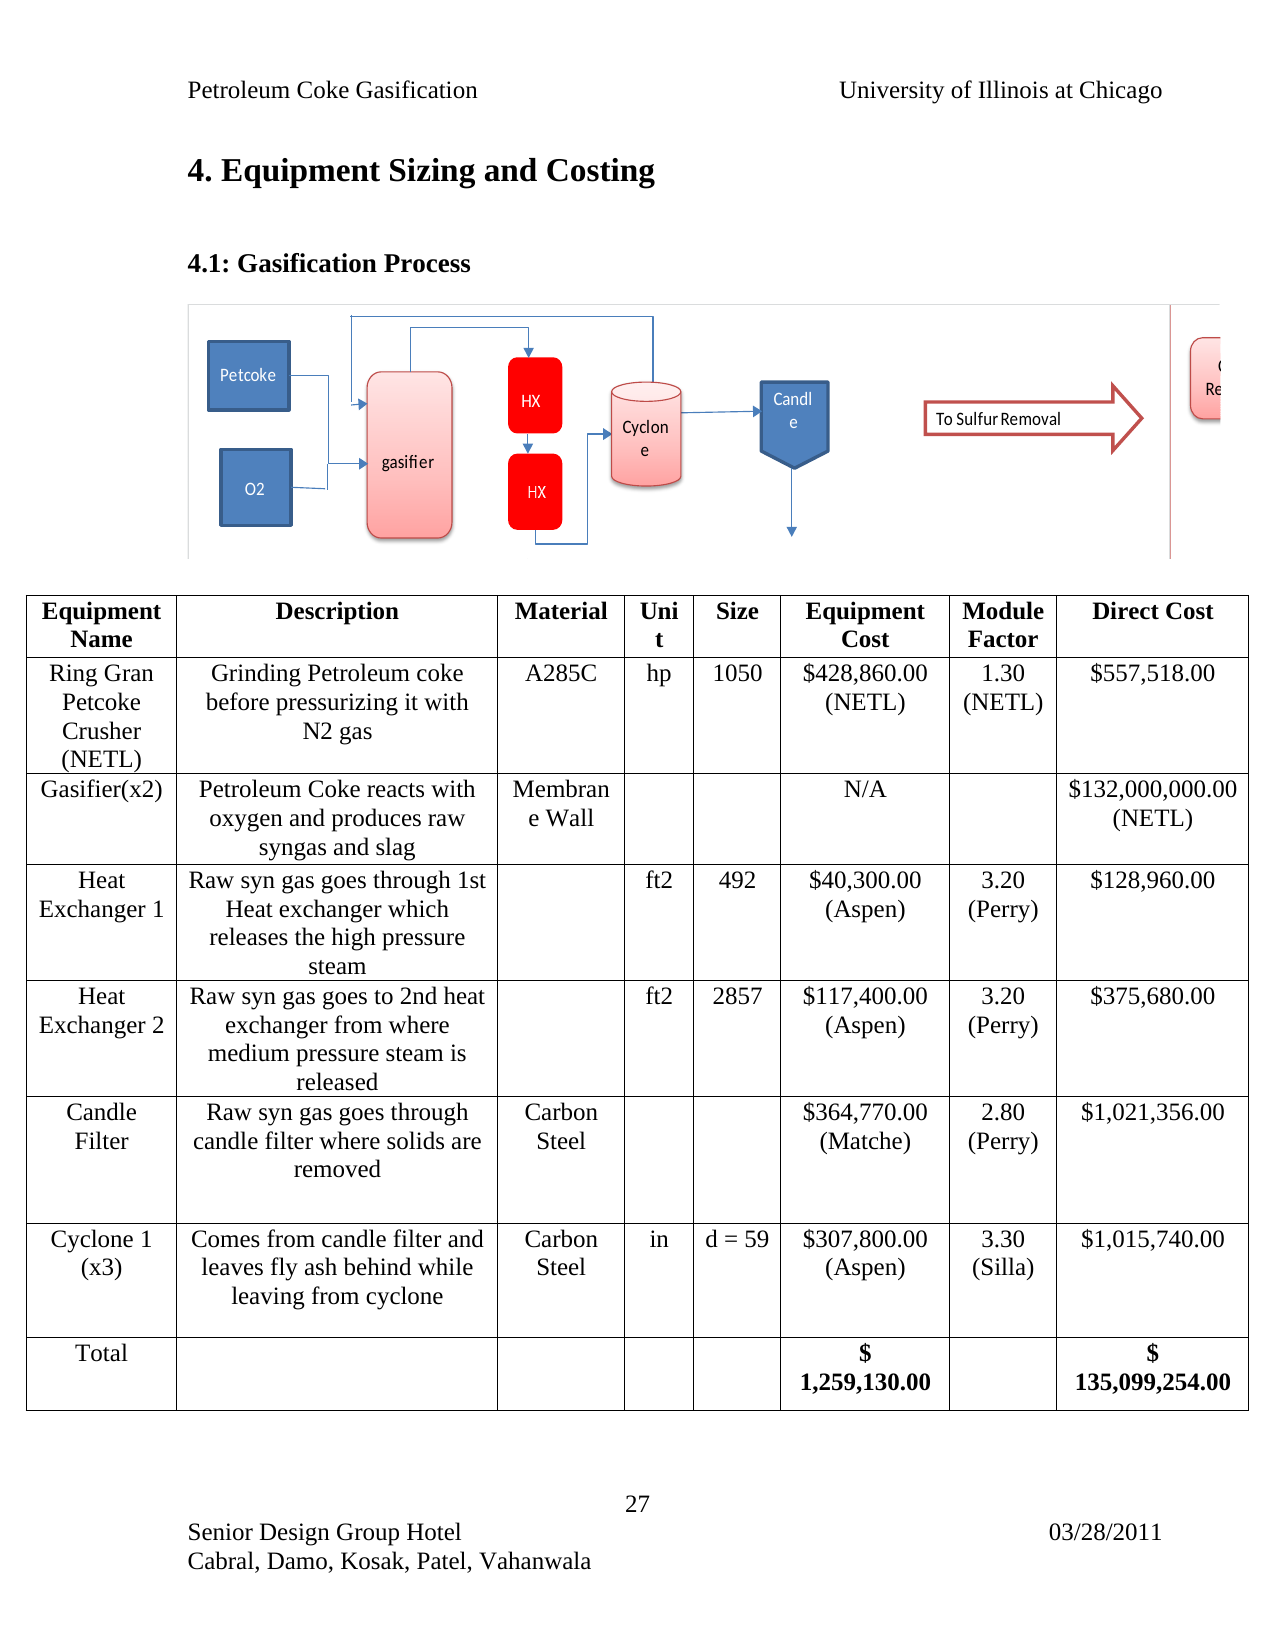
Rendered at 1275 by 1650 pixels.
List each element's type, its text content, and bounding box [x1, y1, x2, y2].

table_cell ft2 [625, 865, 693, 980]
table_header Equipment Name [27, 596, 176, 657]
table_cell $128,960.00 [1057, 865, 1248, 980]
table_cell $117,400.00 [781, 981, 949, 1096]
table_cell N/A [781, 774, 949, 864]
table_header Description [177, 596, 497, 657]
subtitle 4.1: Gasification Process [131, 247, 1087, 279]
table_header Module Factor [950, 596, 1056, 657]
table_cell 1050 [694, 658, 780, 773]
table_cell Raw syn gas goes to 2nd heat exchanger from where medium pressure steam is released [177, 981, 497, 1096]
table_cell [177, 1338, 497, 1410]
table_cell ft2 [625, 981, 693, 1096]
table_cell d = 59 [694, 1224, 780, 1337]
text 4. Equipment Sizing and Costing [187, 150, 1087, 188]
table_cell Gasifier(x2) [27, 774, 176, 864]
table_cell 3.20 [950, 865, 1056, 980]
table_cell $ 135,099,254.00 [1057, 1338, 1248, 1410]
table_cell [950, 1338, 1056, 1410]
table_cell hp [625, 658, 693, 773]
table_cell $557,518.00 [1057, 658, 1248, 773]
table_cell $132,000,000.00 [1057, 774, 1248, 864]
table_cell $1,015,740.00 [1057, 1224, 1248, 1337]
table_header Unit [625, 596, 693, 657]
table_header Direct Cost [1057, 596, 1248, 657]
table_cell [950, 774, 1056, 864]
table_cell Total [27, 1338, 176, 1410]
table_cell Candle Filter [27, 1097, 176, 1223]
table_cell $364,770.00 [781, 1097, 949, 1223]
table_cell $40,300.00 [781, 865, 949, 980]
table_cell 3.30 [950, 1224, 1056, 1337]
table_cell Grinding Petroleum coke before pressurizing it with N2 gas [177, 658, 497, 773]
table_cell $307,800.00 [781, 1224, 949, 1337]
table_cell Petroleum Coke reacts with oxygen and produces raw syngas and slag [177, 774, 497, 864]
table_cell Cyclone 1 (x3) [27, 1224, 176, 1337]
table_cell 1.30 [950, 658, 1056, 773]
table_cell [498, 981, 624, 1096]
table_cell Heat Exchanger 1 [27, 865, 176, 980]
table_header Size [694, 596, 780, 657]
table_cell [498, 865, 624, 980]
table_cell [694, 774, 780, 864]
table_cell [625, 1097, 693, 1223]
table_cell A285C [498, 658, 624, 773]
table_cell Comes from candle filter and leaves fly ash behind while leaving from cyclone [177, 1224, 497, 1337]
table_cell Heat Exchanger 2 [27, 981, 176, 1096]
table_cell Raw syn gas goes through 1st Heat exchanger which releases the high pressure steam [177, 865, 497, 980]
table_cell [625, 1338, 693, 1410]
table_cell $375,680.00 [1057, 981, 1248, 1096]
table_cell Carbon Steel [498, 1224, 624, 1337]
table_header Material [498, 596, 624, 657]
table_cell Ring Gran Petcoke Crusher [27, 658, 176, 773]
table_cell $428,860.00 [781, 658, 949, 773]
table_cell Carbon Steel [498, 1097, 624, 1223]
table_cell $1,021,356.00 [1057, 1097, 1248, 1223]
table_cell Membrane Wall [498, 774, 624, 864]
table_cell [694, 1097, 780, 1223]
table_cell $ 1,259,130.00 [781, 1338, 949, 1410]
table_cell 492 [694, 865, 780, 980]
table_cell [625, 774, 693, 864]
table_header Equipment Cost [781, 596, 949, 657]
table_cell 2857 [694, 981, 780, 1096]
table_cell 3.20 [950, 981, 1056, 1096]
table_cell [694, 1338, 780, 1410]
table_cell [498, 1338, 624, 1410]
table_cell Raw syn gas goes through candle filter where solids are removed [177, 1097, 497, 1223]
table_cell in [625, 1224, 693, 1337]
table_cell 2.80 [950, 1097, 1056, 1223]
